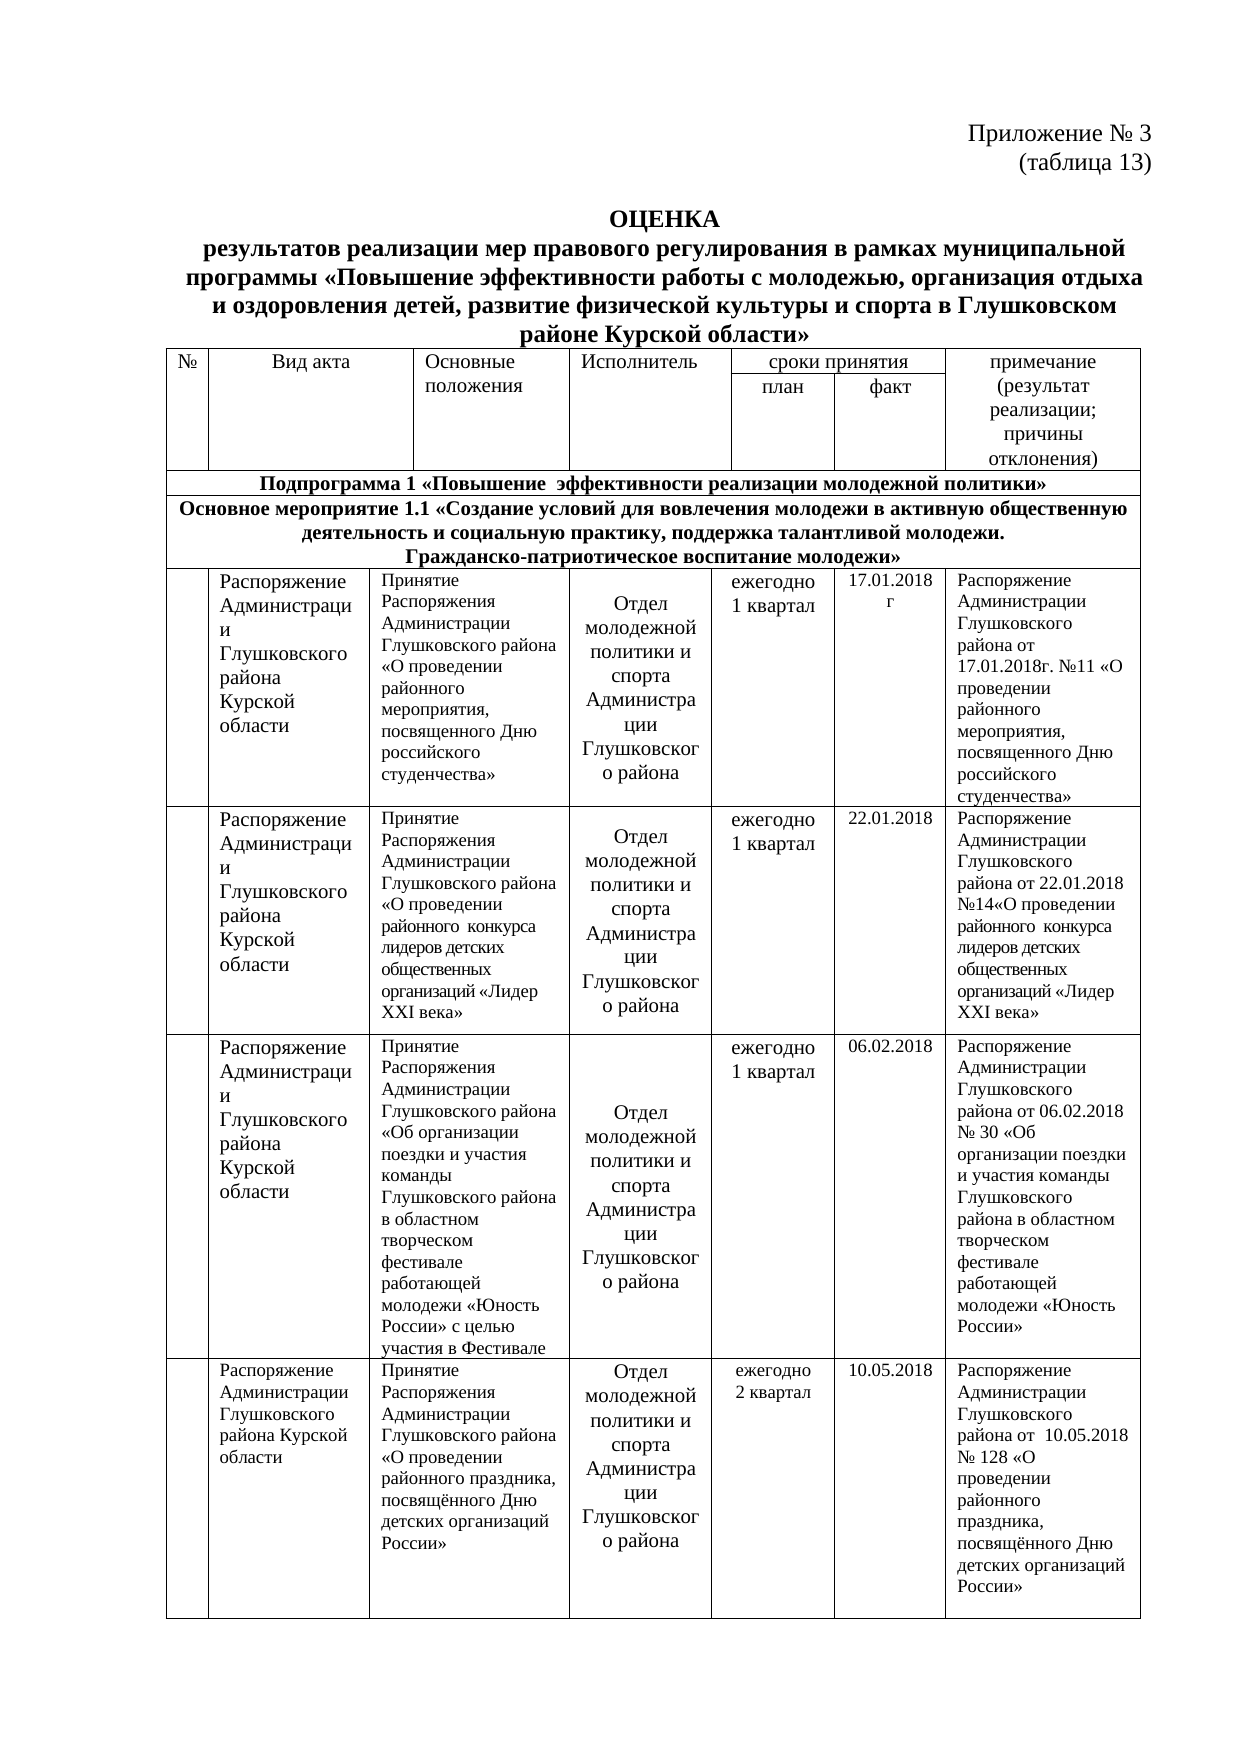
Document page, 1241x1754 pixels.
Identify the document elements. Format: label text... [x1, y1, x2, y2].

table_cell 06.02.2018 [835, 1035, 945, 1358]
table_cell [167, 1035, 208, 1358]
text (таблица 13) [177, 147, 1152, 176]
table_cell ежегодно 1 квартал [712, 807, 834, 1034]
table_cell Распоряжение Администрации Глушковского района Курской области [209, 807, 369, 1034]
table_header Исполнитель [570, 349, 731, 469]
table_header Основные положения [414, 349, 569, 469]
table_cell Распоряжение Администрации Глушковского района от 17.01.2018г. №11 «О проведении районного мероприятия, посвященного Дню российского студенчества» [946, 569, 1140, 806]
table_header Вид акта [209, 349, 413, 469]
table_cell Отдел молодежной политики и спорта Администрации Глушковского района [570, 807, 711, 1034]
table_cell Распоряжение Администрации Глушковского района от 06.02.2018 № 30 «Об организации поездки и участия команды Глушковского района в областном творческом фестивале работающей молодежи «Юность России» [946, 1035, 1140, 1358]
text Приложение № 3 [177, 118, 1152, 147]
table_cell [167, 807, 208, 1034]
table_cell Основное мероприятие 1.1 «Создание условий для вовлечения молодежи в активную общественную деятельность и социальную практику, поддержка талантливой молодежи. Гражданско-патриотическое воспитание молодежи» [167, 496, 1140, 568]
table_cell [570, 1359, 711, 1618]
table_cell Распоряжение Администрации Глушковского района Курской области [209, 1035, 369, 1358]
table_header сроки принятия [732, 349, 945, 373]
table_cell Распоряжение Администрации Глушковского района от 10.05.2018 № 128 «О проведении районного праздника, посвящённого Дню детских организаций России» [946, 1359, 1140, 1618]
table_cell Распоряжение Администрации Глушковского района Курской области [209, 569, 369, 806]
table_cell 10.05.2018 [835, 1359, 945, 1618]
table_cell Распоряжение Администрации Глушковского района от 22.01.2018 №14«О проведении районного конкурса лидеров детских общественных организаций «Лидер XXI века» [946, 807, 1140, 1034]
table_cell Принятие Распоряжения Администрации Глушковского района «О проведении районного мероприятия, посвященного Дню российского студенчества» [370, 569, 569, 806]
table_cell Принятие Распоряжения Администрации Глушковского района «О проведении районного праздника, посвящённого Дню детских организаций России» [370, 1359, 569, 1618]
table_cell Принятие Распоряжения Администрации Глушковского района «Об организации поездки и участия команды Глушковского района в областном творческом фестивале работающей молодежи «Юность России» с целью участия в Фестивале [370, 1035, 569, 1358]
table_cell [167, 1359, 208, 1618]
table_cell ежегодно 2 квартал [712, 1359, 834, 1618]
table_cell Принятие Распоряжения Администрации Глушковского района «О проведении районного конкурса лидеров детских общественных организаций «Лидер XXI века» [370, 807, 569, 1034]
table_cell Подпрограмма 1 «Повышение эффективности реализации молодежной политики» [167, 471, 1140, 494]
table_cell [209, 1359, 369, 1618]
table_cell ежегодно 1 квартал [712, 569, 834, 806]
text результатов реализации мер правового регулирования в рамках муниципальной программы «Повышение эффективности работы с молодежью, организация отдыха и оздоровления детей, развитие физической культуры и спорта в Глушковском районе Курской области» [177, 233, 1152, 348]
table_cell Отдел молодежной политики и спорта Администрации Глушковского района [570, 1035, 711, 1358]
table_header примечание (результат реализации; причины отклонения) [946, 349, 1140, 469]
table_cell 17.01.2018г [835, 569, 945, 806]
table_cell Отдел молодежной политики и спорта Администрации Глушковского района [570, 569, 711, 806]
table_cell 22.01.2018 [835, 807, 945, 1034]
table_cell план [732, 374, 834, 469]
table_cell ежегодно 1 квартал [712, 1035, 834, 1358]
table_header № [167, 349, 208, 469]
text ОЦЕНКА [177, 204, 1152, 233]
table_cell [167, 569, 208, 806]
table_cell факт [835, 374, 945, 469]
